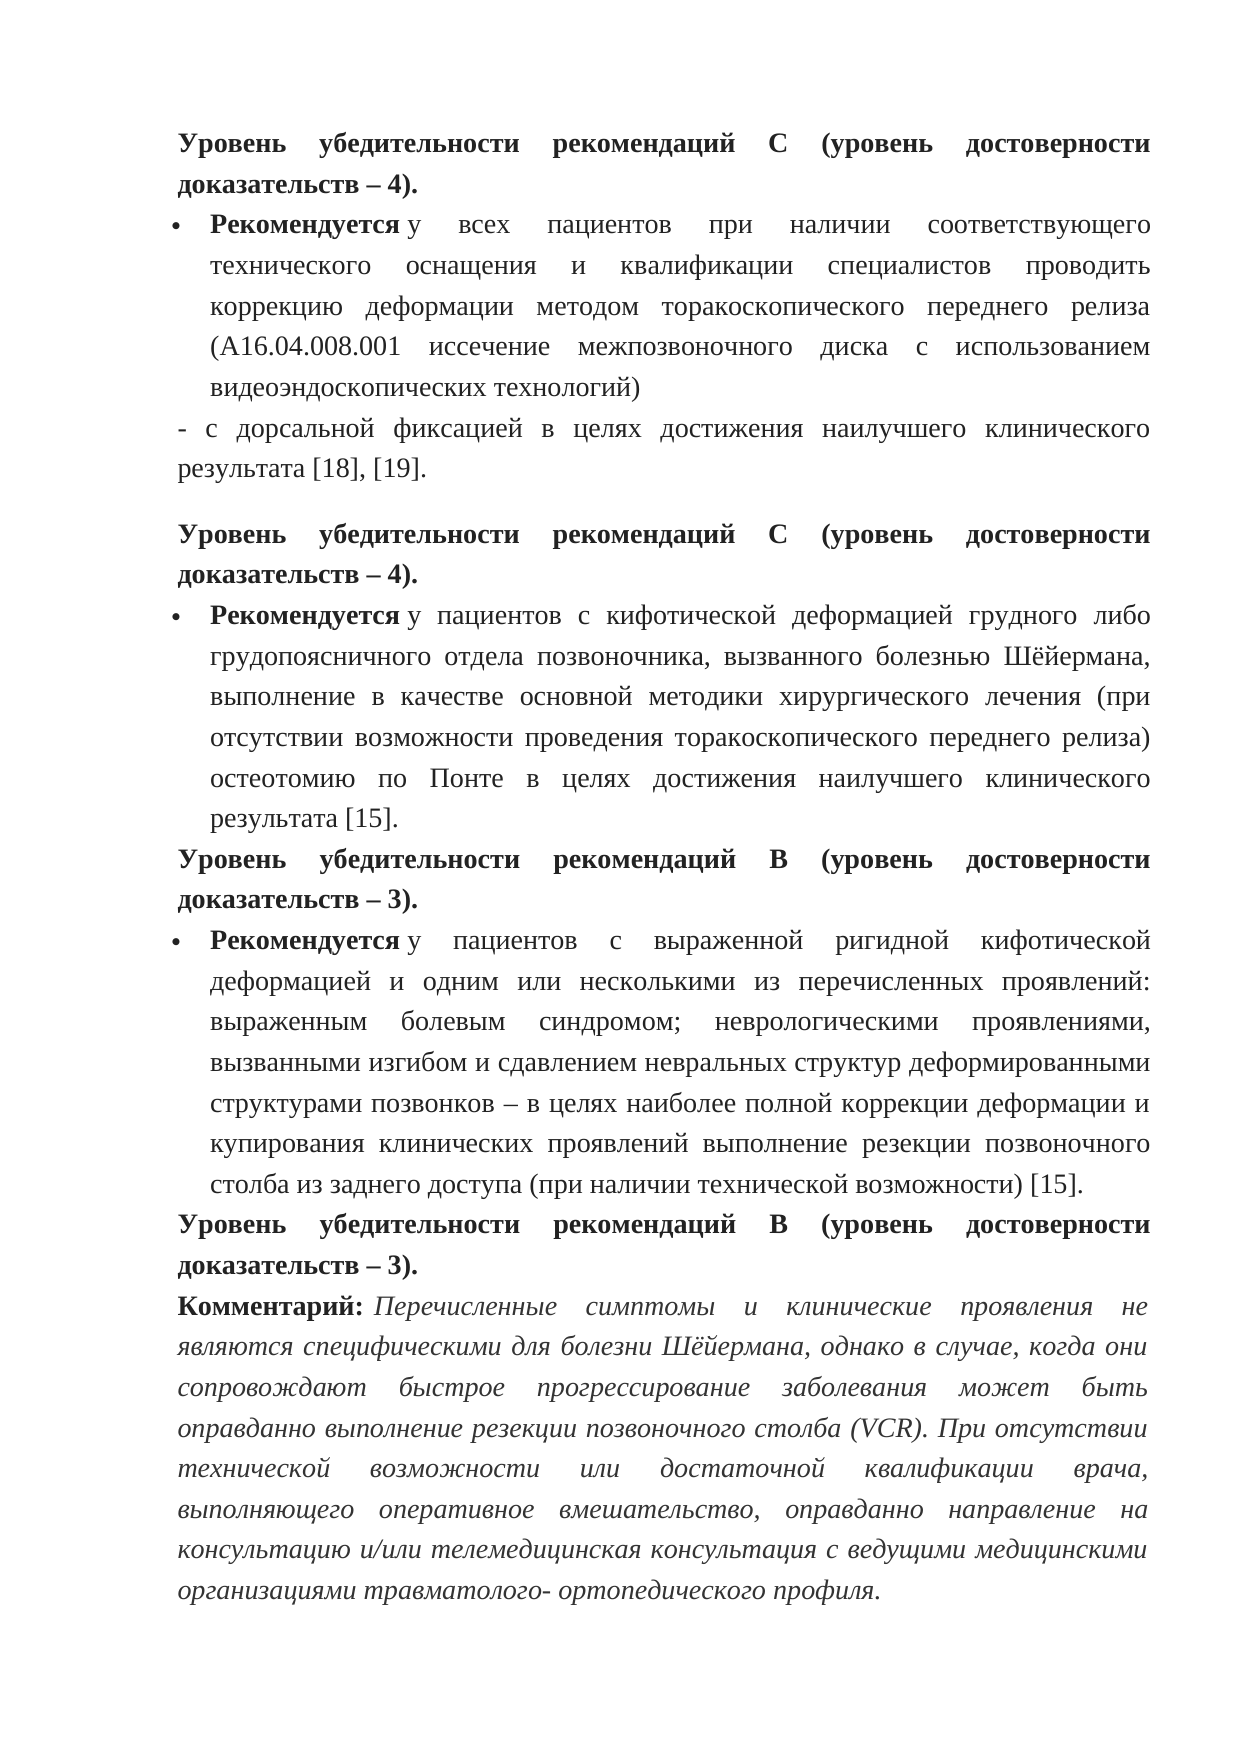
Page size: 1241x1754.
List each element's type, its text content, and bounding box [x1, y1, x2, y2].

text Уровень убедительности рекомендаций B (уровень достоверности доказательств – 3). [177, 1199, 1152, 1281]
text Комментарий: Перечисленные симптомы и клинические проявления не являются специфическими для болезни Шёйермана, однако в случае, когда они сопровождают быстрое прогрессирование заболевания может быть оправданно выполнение резекции позвоночного столба (VCR). При отсутствии технической возможности или достаточной квалификации врача, выполняющего оперативное вмешательство, оправданно направление на консультацию и/или телемедицинская консультация с ведущими медицинскими организациями травматолого- ортопедического профиля. [177, 1281, 1152, 1606]
list Рекомендуется у всех пациентов при наличии соответствующего технического оснащения и квалификации специалистов проводить коррекцию деформации методом торакоскопического переднего релиза (A16.04.008.001 иссечение межпозвоночного диска с использованием видеоэндоскопических технологий) [172, 199, 1152, 402]
text Уровень убедительности рекомендаций C (уровень достоверности доказательств – 4). [177, 509, 1152, 590]
text - с дорсальной фиксацией в целях достижения наилучшего клинического результата [18], [19]. [177, 402, 1152, 484]
text Уровень убедительности рекомендаций B (уровень достоверности доказательств – 3). [177, 834, 1152, 915]
text Уровень убедительности рекомендаций C (уровень достоверности доказательств – 4). [177, 118, 1152, 199]
list Рекомендуется у пациентов с кифотической деформацией грудного либо грудопоясничного отдела позвоночника, вызванного болезнью Шёйермана, выполнение в качестве основной методики хирургического лечения (при отсутствии возможности проведения торакоскопического переднего релиза) остеотомию по Понте в целях достижения наилучшего клинического результата [15]. [172, 590, 1152, 834]
list Рекомендуется у пациентов с выраженной ригидной кифотической деформацией и одним или несколькими из перечисленных проявлений: выраженным болевым синдромом; неврологическими проявлениями, вызванными изгибом и сдавлением невральных структур деформированными структурами позвонков – в целях наиболее полной коррекции деформации и купирования клинических проявлений выполнение резекции позвоночного столба из заднего доступа (при наличии технической возможности) [15]. [172, 915, 1152, 1199]
